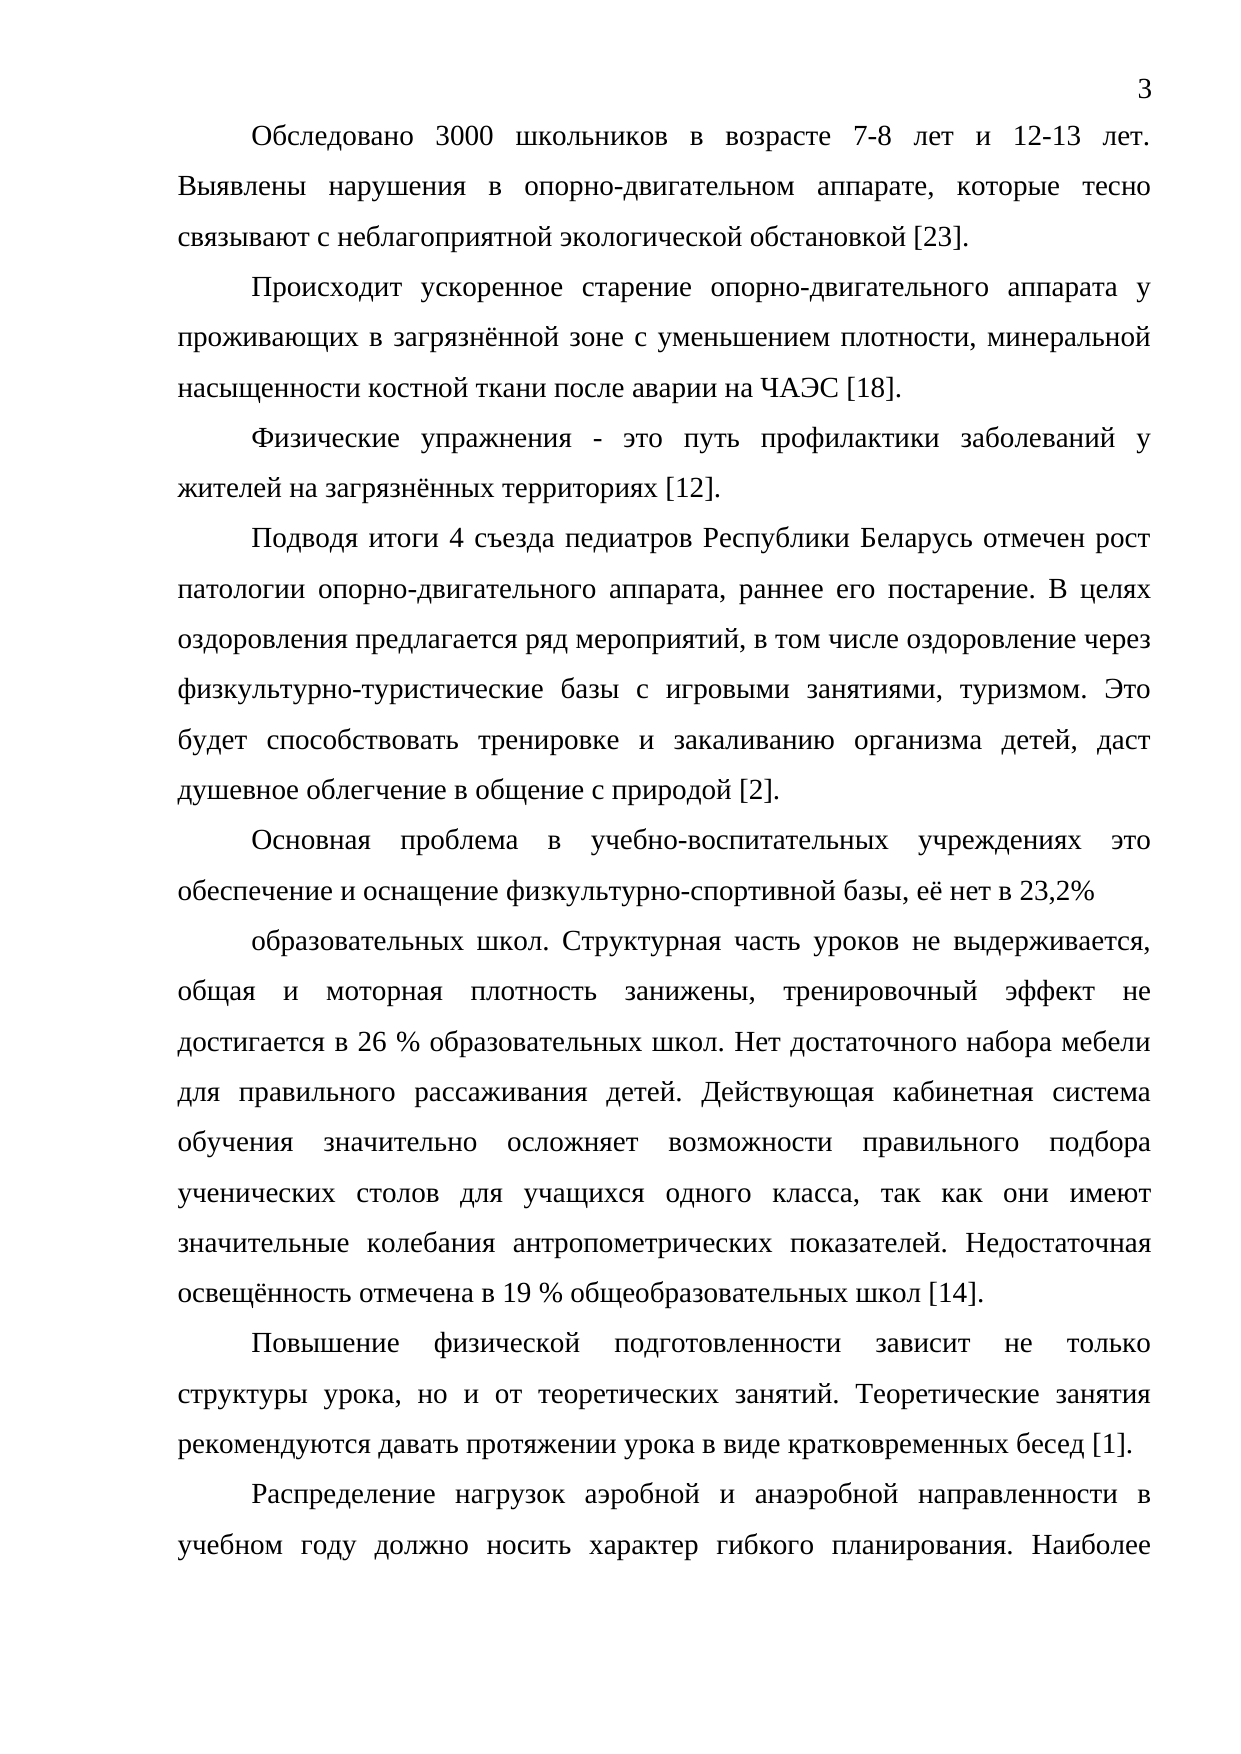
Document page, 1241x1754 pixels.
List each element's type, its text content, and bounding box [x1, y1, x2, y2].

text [177, 1477, 1152, 1560]
text Происходит ускоренное старение опорно-двигательного аппарата у проживающих в загрязнённой зоне с уменьшением плотности, минеральной насыщенности костной ткани после аварии на ЧАЭС [18]. [177, 269, 1152, 403]
text Подводя итоги 4 съезда педиатров Республики Беларусь отмечен рост патологии опорно-двигательного аппарата, раннее его постарение. В целях оздоровления предлагается ряд мероприятий, в том числе оздоровление через физкультурно-туристические базы с игровыми занятиями, туризмом. Это будет способствовать тренировке и закаливанию организма детей, даст душевное облегчение в общение с природой [2]. [177, 521, 1152, 806]
text Повышение физической подготовленности зависит не только структуры урока, но и от теоретических занятий. Теоретические занятия рекомендуются давать протяжении урока в виде кратковременных бесед [1]. [177, 1326, 1152, 1460]
text Физические упражнения - это путь профилактики заболеваний у жителей на загрязнённых территориях [12]. [177, 420, 1152, 504]
text Обследовано 3000 школьников в возрасте 7-8 лет и 12-13 лет. Выявлены нарушения в опорно-двигательном аппарате, которые тесно связывают с неблагоприятной экологической обстановкой [23]. [177, 118, 1152, 252]
text образовательных школ. Структурная часть уроков не выдерживается, общая и моторная плотность занижены, тренировочный эффект не достигается в 26 % образовательных школ. Нет достаточного набора мебели для правильного рассаживания детей. Действующая кабинетная система обучения значительно осложняет возможности правильного подбора ученических столов для учащихся одного класса, так как они имеют значительные колебания антропометрических показателей. Недостаточная освещённость отмечена в 19 % общеобразовательных школ [14]. [177, 923, 1152, 1309]
text Основная проблема в учебно-воспитательных учреждениях это обеспечение и оснащение физкультурно-спортивной базы, её нет в 23,2% [177, 822, 1152, 906]
